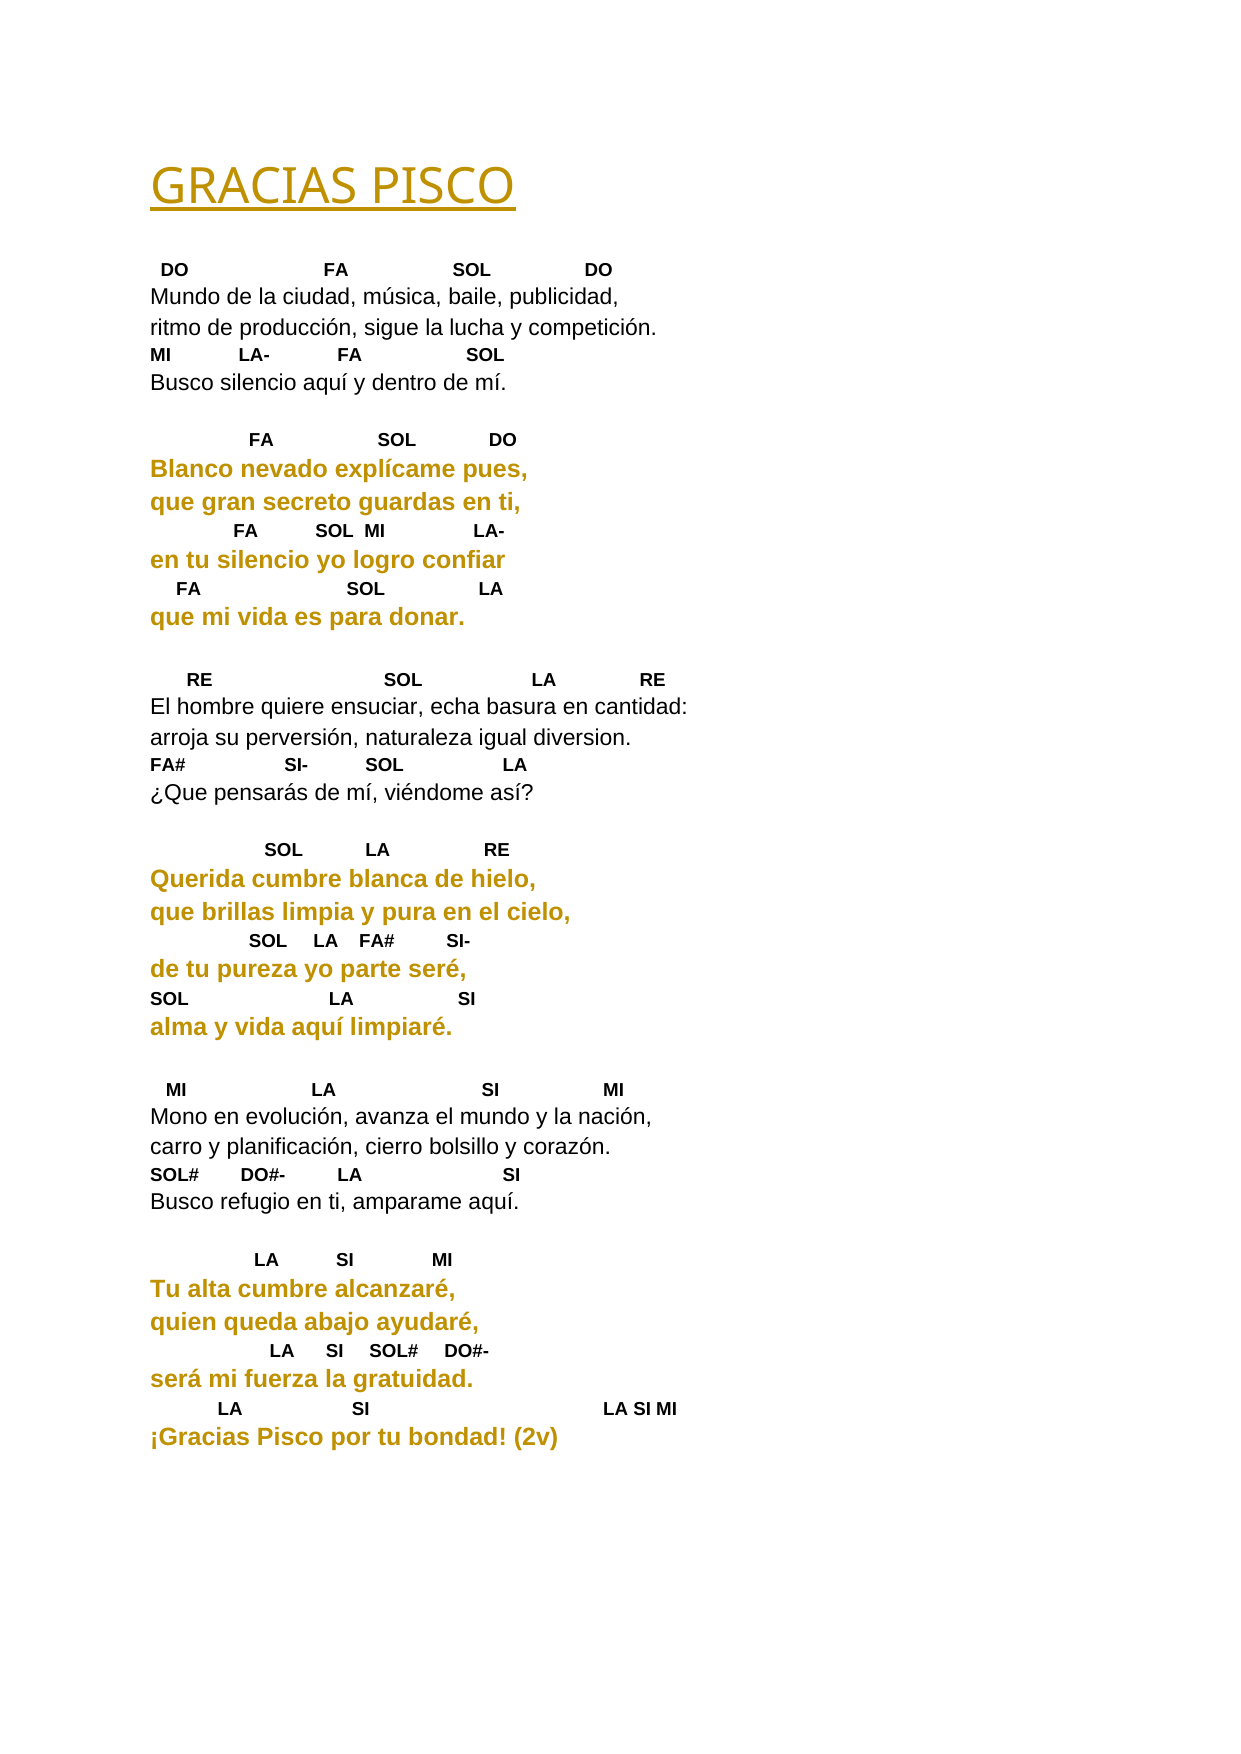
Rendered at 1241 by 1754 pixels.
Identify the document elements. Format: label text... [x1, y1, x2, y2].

text Querida cumbre blanca de hielo, [150, 864, 1090, 892]
subtitle FA SOL DO [150, 429, 1090, 451]
subtitle MI LA SI MI [150, 1078, 1090, 1100]
text de tu pureza yo parte seré, [150, 954, 1090, 983]
subtitle DO FA SOL DO [150, 258, 1090, 280]
subtitle FA SOL MI LA- [150, 520, 1090, 541]
text ¿Que pensarás de mí, viéndome así? [150, 778, 1090, 805]
text Mundo de la ciudad, música, baile, publicidad, [150, 283, 1090, 310]
text Busco silencio aquí y dentro de mí. [150, 368, 1090, 395]
text en tu silencio yo logro confiar [150, 544, 1090, 573]
text carro y planificación, cierro bolsillo y corazón. [150, 1133, 1090, 1160]
subtitle SOL# DO#- LA SI [150, 1163, 1090, 1185]
text Blanco nevado explícame pues, [150, 454, 1090, 482]
subtitle LA SI MI [150, 1249, 1090, 1270]
subtitle FA SOL LA [150, 578, 1090, 599]
text arroja su perversión, naturaleza igual diversion. [150, 723, 1090, 750]
text quien queda abajo ayudaré, [150, 1307, 1090, 1335]
text será mi fuerza la gratuidad. [150, 1364, 1090, 1393]
text ¡Gracias Pisco por tu bondad! (2v) [150, 1422, 1090, 1451]
text que gran secreto guardas en ti, [150, 487, 1090, 516]
text Mono en evolución, avanza el mundo y la nación, [150, 1103, 1090, 1129]
subtitle MI LA- FA SOL [150, 344, 1090, 365]
text Busco refugio en ti, amparame aquí. [150, 1188, 1090, 1215]
subtitle FA# SI- SOL LA [150, 754, 1090, 775]
text GRACIAS PISCO [150, 150, 1090, 218]
subtitle RE SOL LA RE [150, 668, 1090, 690]
subtitle LA SI LA SI MI [150, 1397, 1090, 1419]
subtitle SOL LA SI [150, 987, 1090, 1009]
text que brillas limpia y pura en el cielo, [150, 897, 1090, 925]
text ritmo de producción, sigue la lucha y competición. [150, 313, 1090, 340]
subtitle SOL LA RE [150, 839, 1090, 860]
text El hombre quiere ensuciar, echa basura en cantidad: [150, 693, 1090, 719]
text alma y vida aquí limpiaré. [150, 1012, 1090, 1041]
subtitle LA SI SOL# DO#- [150, 1339, 1090, 1361]
text que mi vida es para donar. [150, 602, 1090, 631]
subtitle SOL LA FA# SI- [150, 930, 1090, 951]
text Tu alta cumbre alcanzaré, [150, 1273, 1090, 1302]
